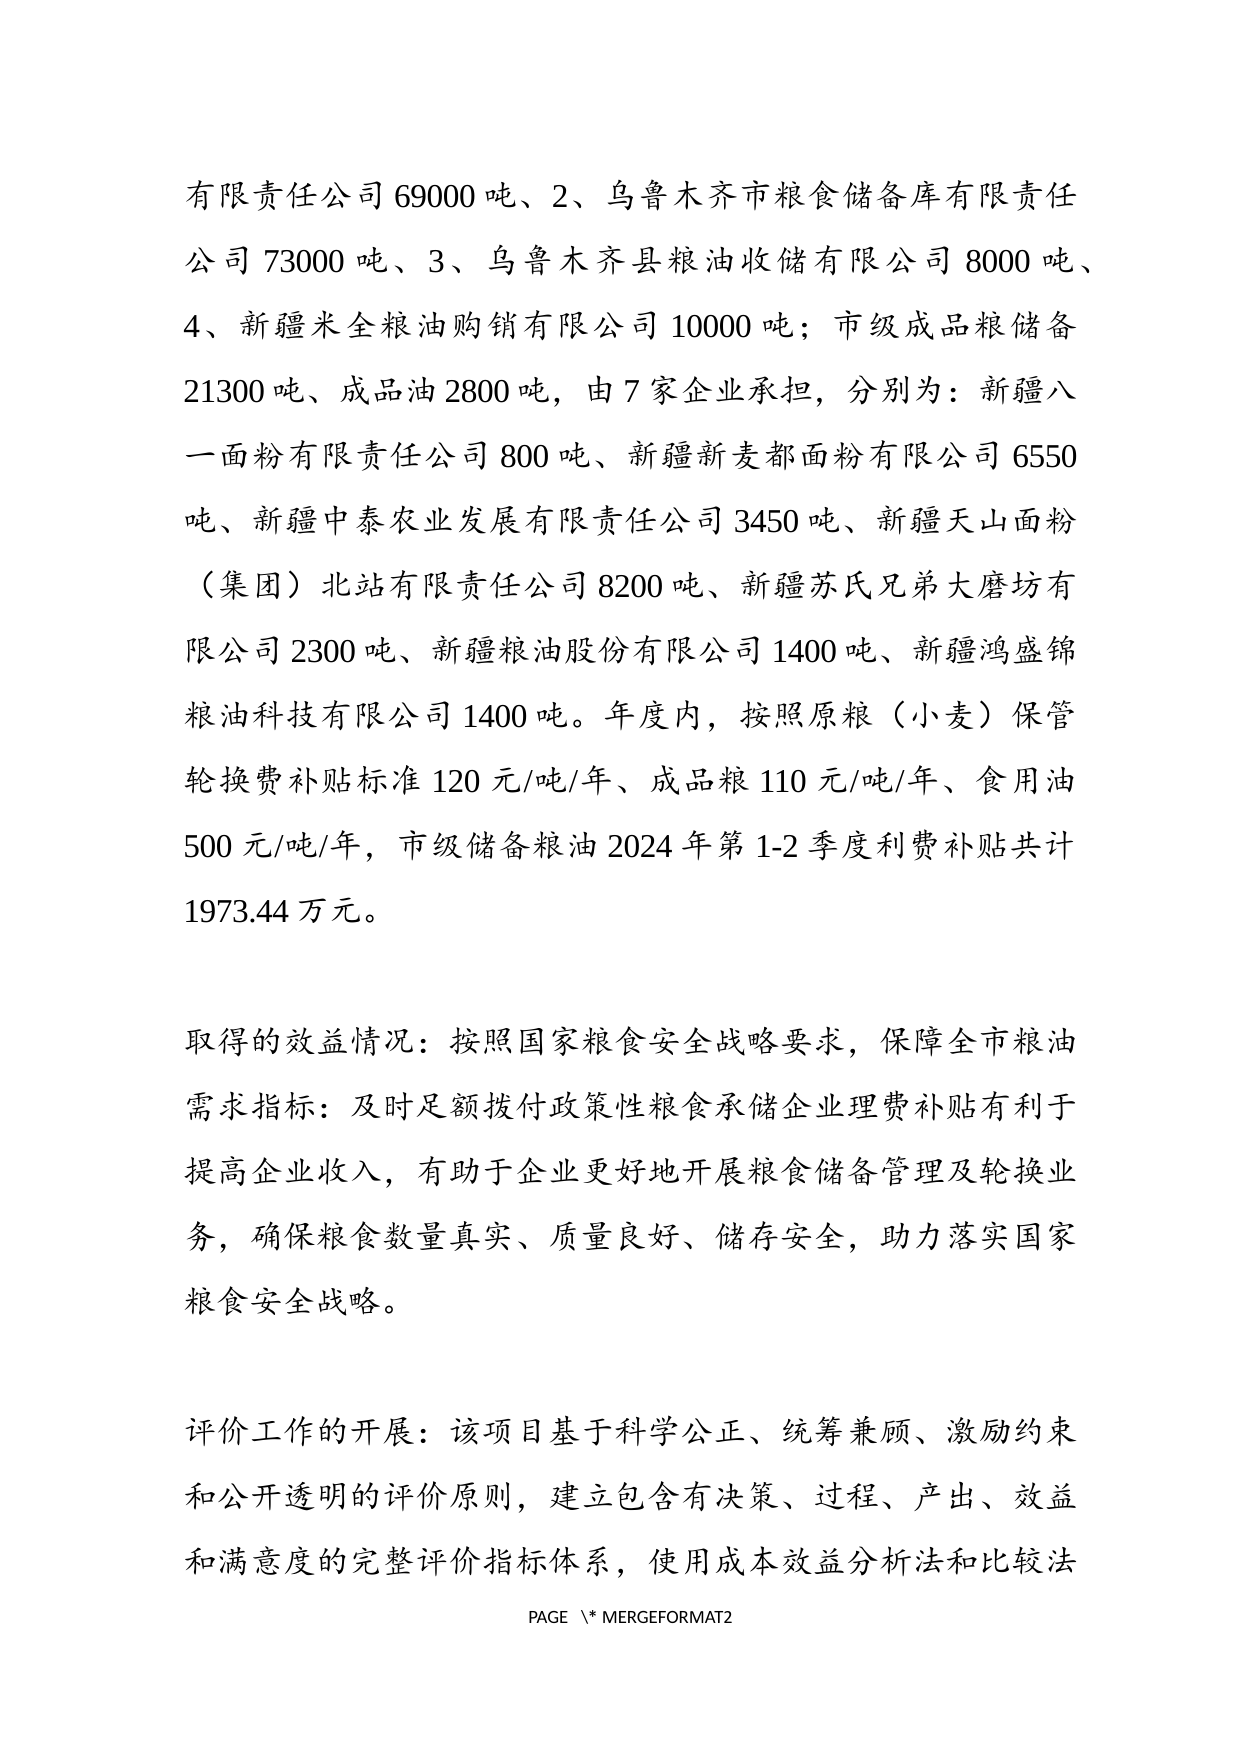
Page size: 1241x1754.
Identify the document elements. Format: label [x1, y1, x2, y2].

text [183, 162, 1078, 1592]
